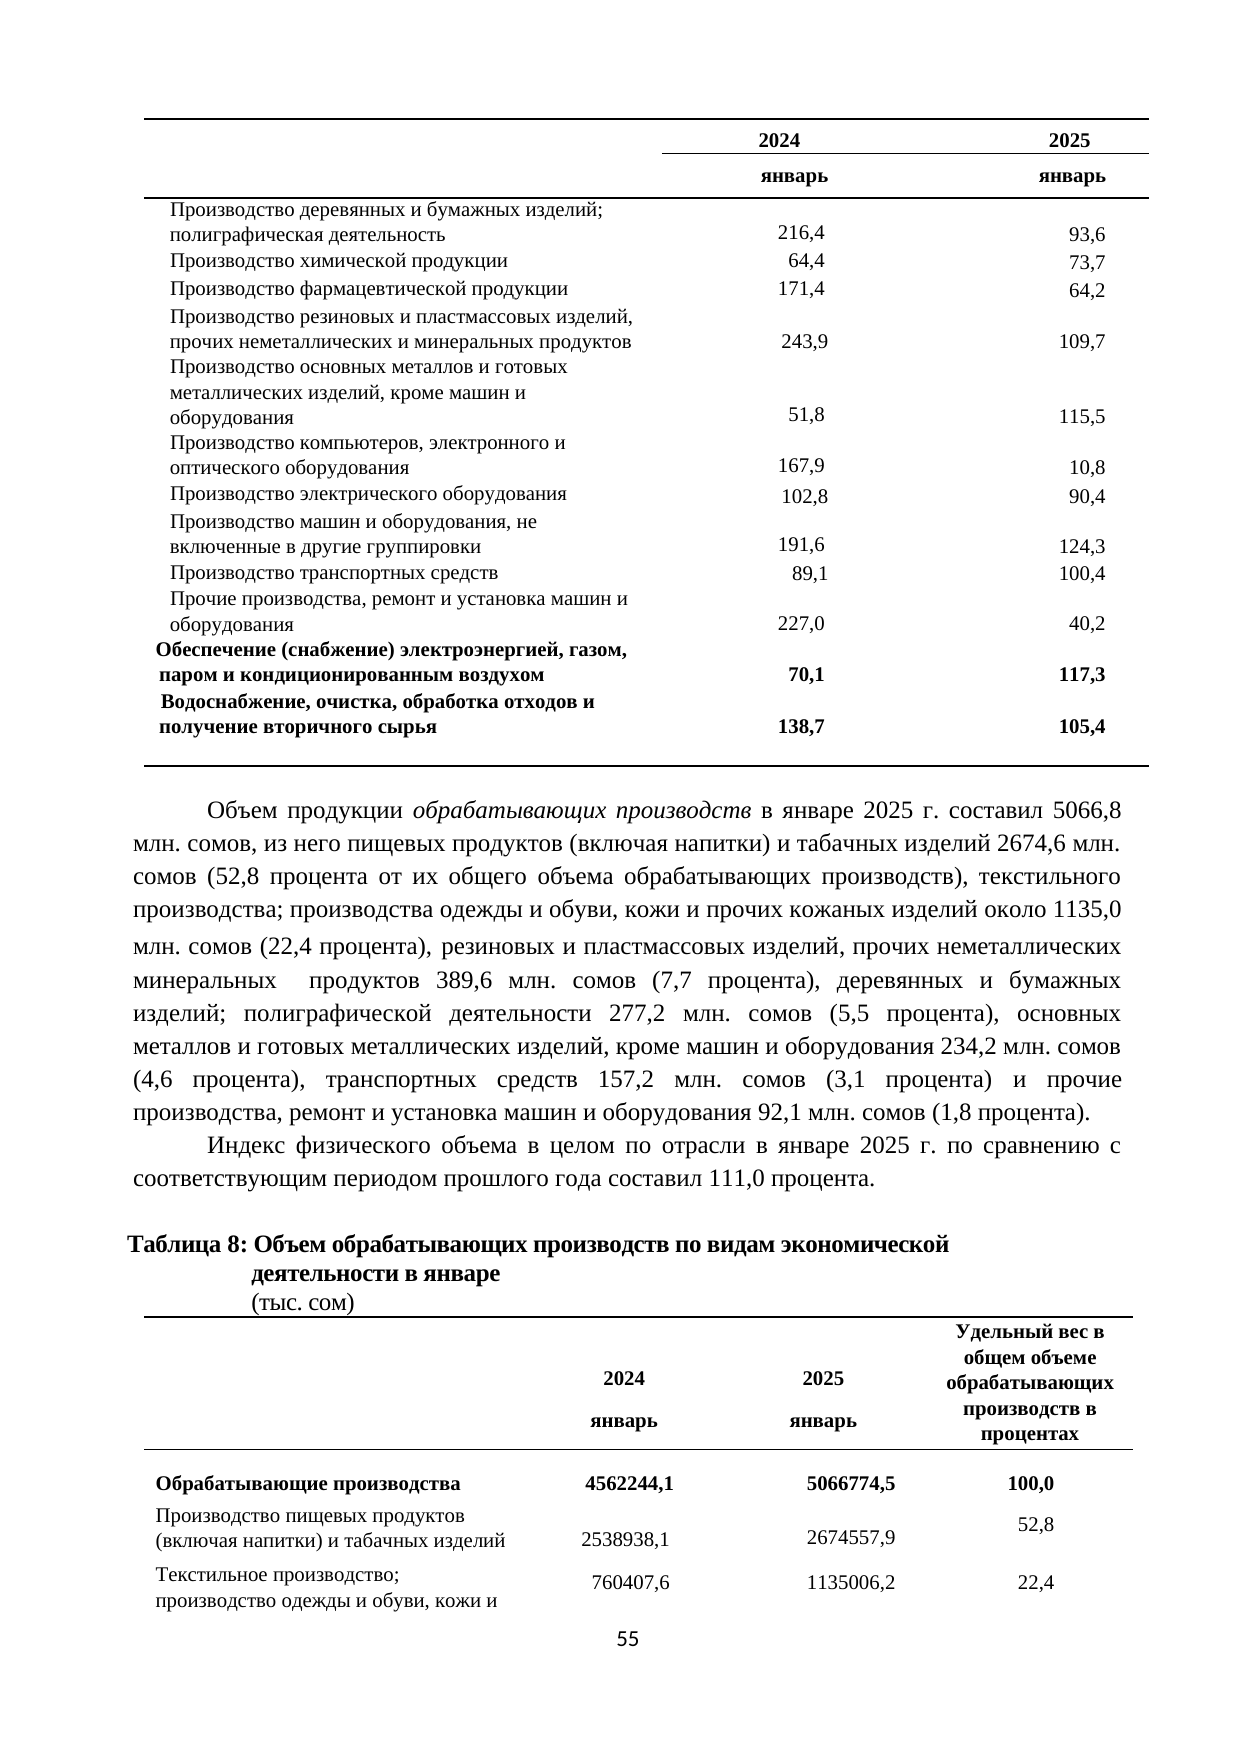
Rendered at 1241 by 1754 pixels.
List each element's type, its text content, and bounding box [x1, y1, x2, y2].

text Таблица 8: Объем обрабатывающих производств по видам экономической деятельности в январе [103, 1229, 1122, 1287]
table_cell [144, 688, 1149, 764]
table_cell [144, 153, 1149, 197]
text (тыс. сом) [251, 1287, 1122, 1316]
text Объем продукции обрабатывающих производств в январе 2025 г. составил 5066,8 млн. сомов, из него пищевых продуктов (включая напитки) и табачных изделий 2674,6 млн. сомов (52,8 процента от их общего объема обрабатывающих производств), текстильного производства; производства одежды и обуви, кожи и прочих кожаных изделий около 1135,0 млн. сомов (22,4 процента), резиновых и пластмассовых изделий, прочих неметаллических минеральных продуктов 389,6 млн. сомов (7,7 процента), деревянных и бумажных изделий; полиграфической деятельности 277,2 млн. сомов (5,5 процента), основных металлов и готовых металлических изделий, кроме машин и оборудования 234,2 млн. сомов (4,6 процента), транспортных средств 157,2 млн. сомов (3,1 процента) и прочие производства, ремонт и установка машин и оборудования 92,1 млн. сомов (1,8 процента). [133, 795, 1122, 1126]
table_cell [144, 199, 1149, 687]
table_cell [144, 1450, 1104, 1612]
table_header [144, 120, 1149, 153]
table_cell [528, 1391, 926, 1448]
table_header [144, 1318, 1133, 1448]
text Индекс физического объема в целом по отрасли в январе 2025 г. по сравнению с соответствующим периодом прошлого года составил 111,0 процента. [133, 1130, 1122, 1192]
